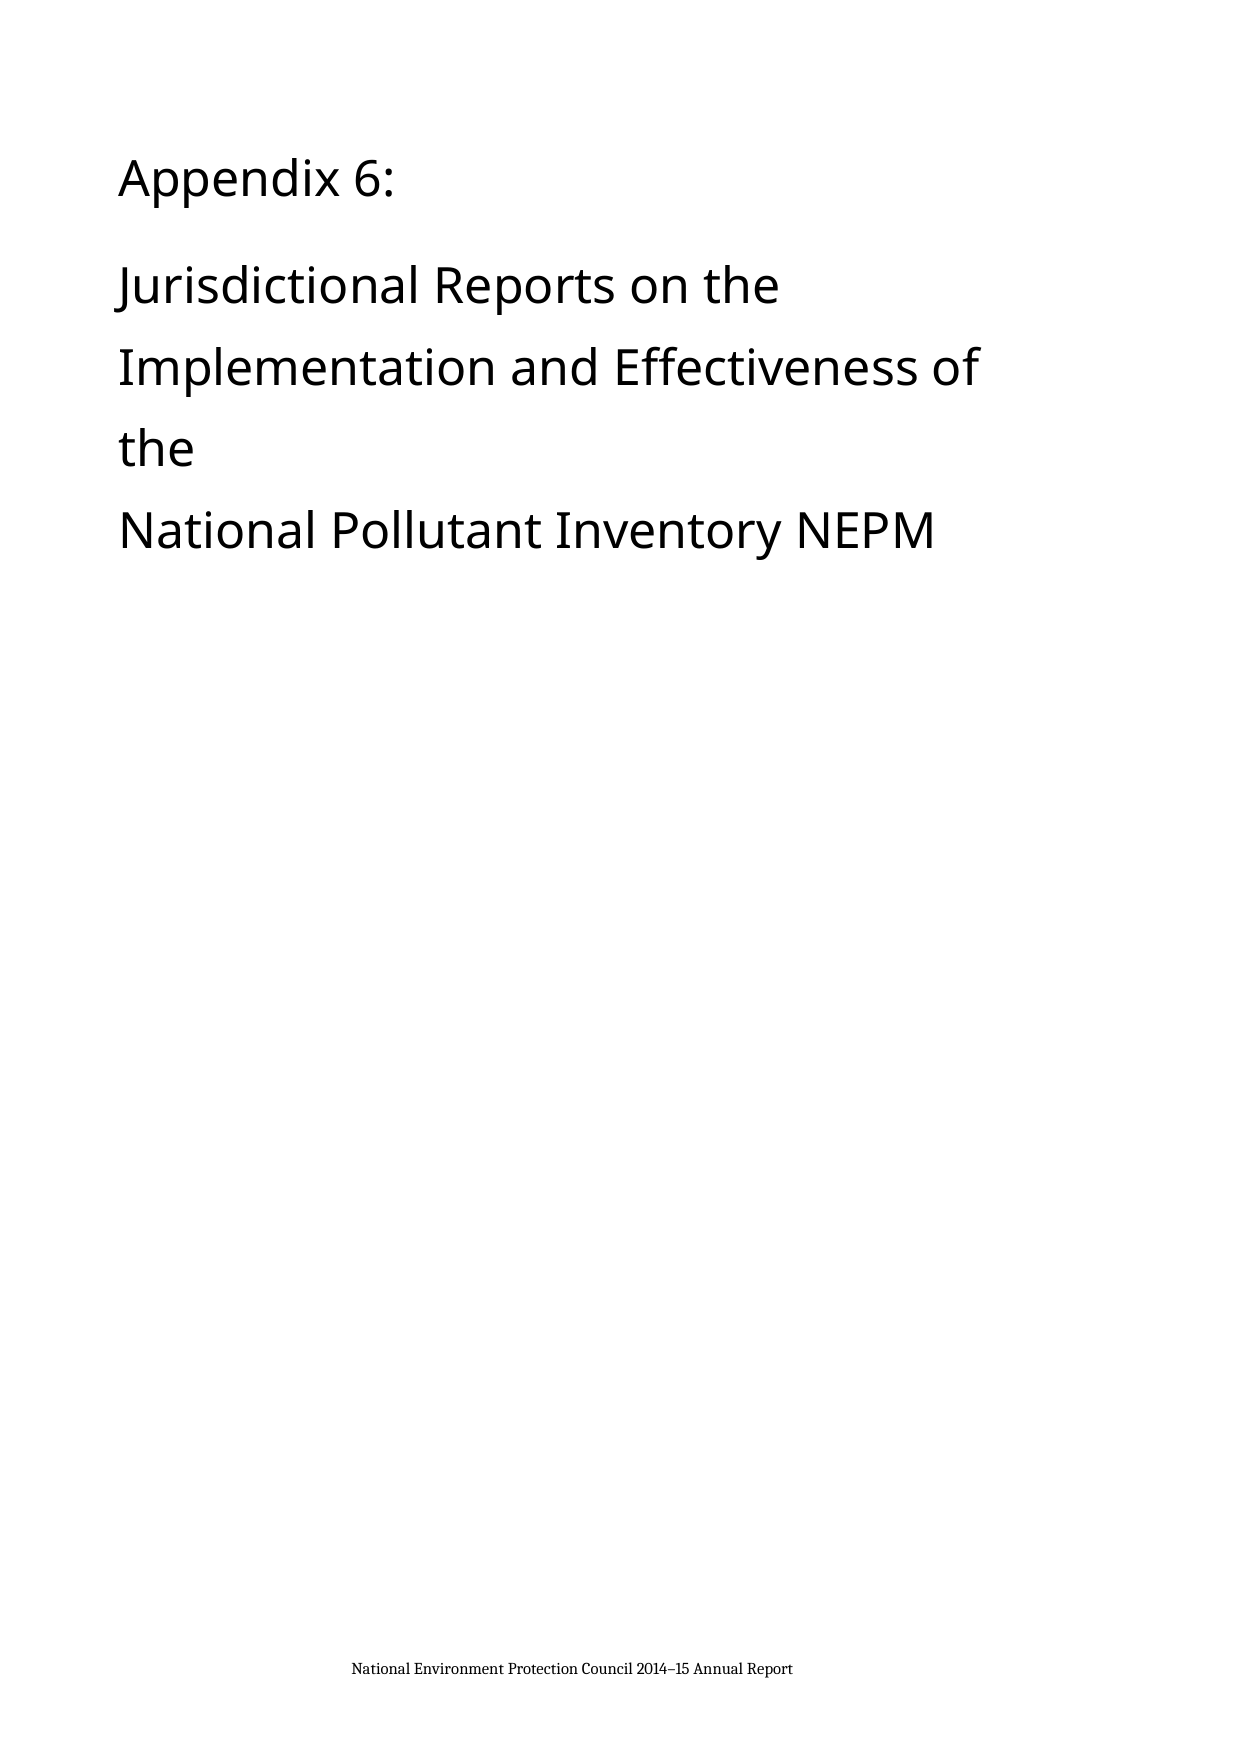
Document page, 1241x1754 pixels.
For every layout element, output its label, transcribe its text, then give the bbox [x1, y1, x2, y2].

subtitle Appendix 6: [118, 143, 1064, 211]
subtitle Jurisdictional Reports on the Implementation and Effectiveness of the National Pollutant Inventory NEPM [118, 250, 1064, 563]
